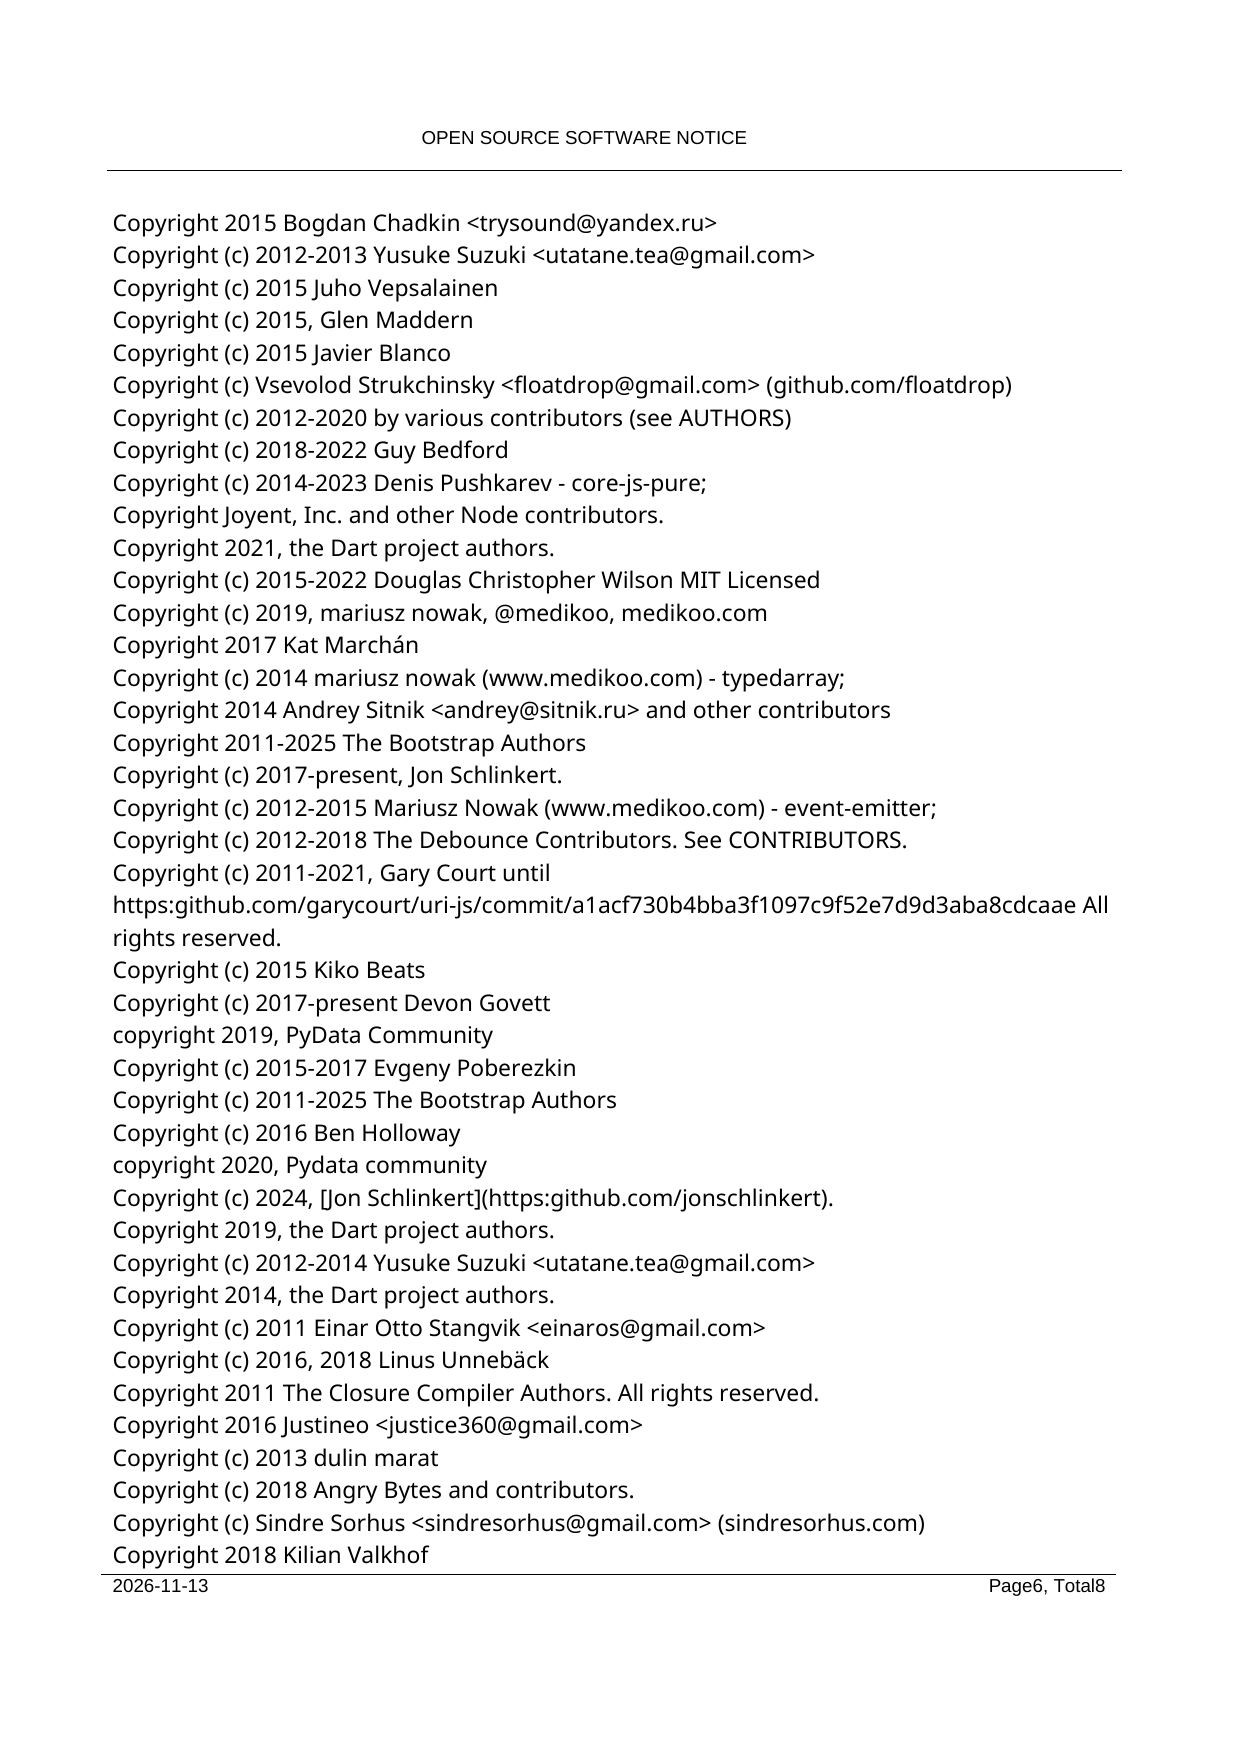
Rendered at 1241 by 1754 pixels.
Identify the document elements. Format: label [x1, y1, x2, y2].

text [112, 206, 1128, 1571]
